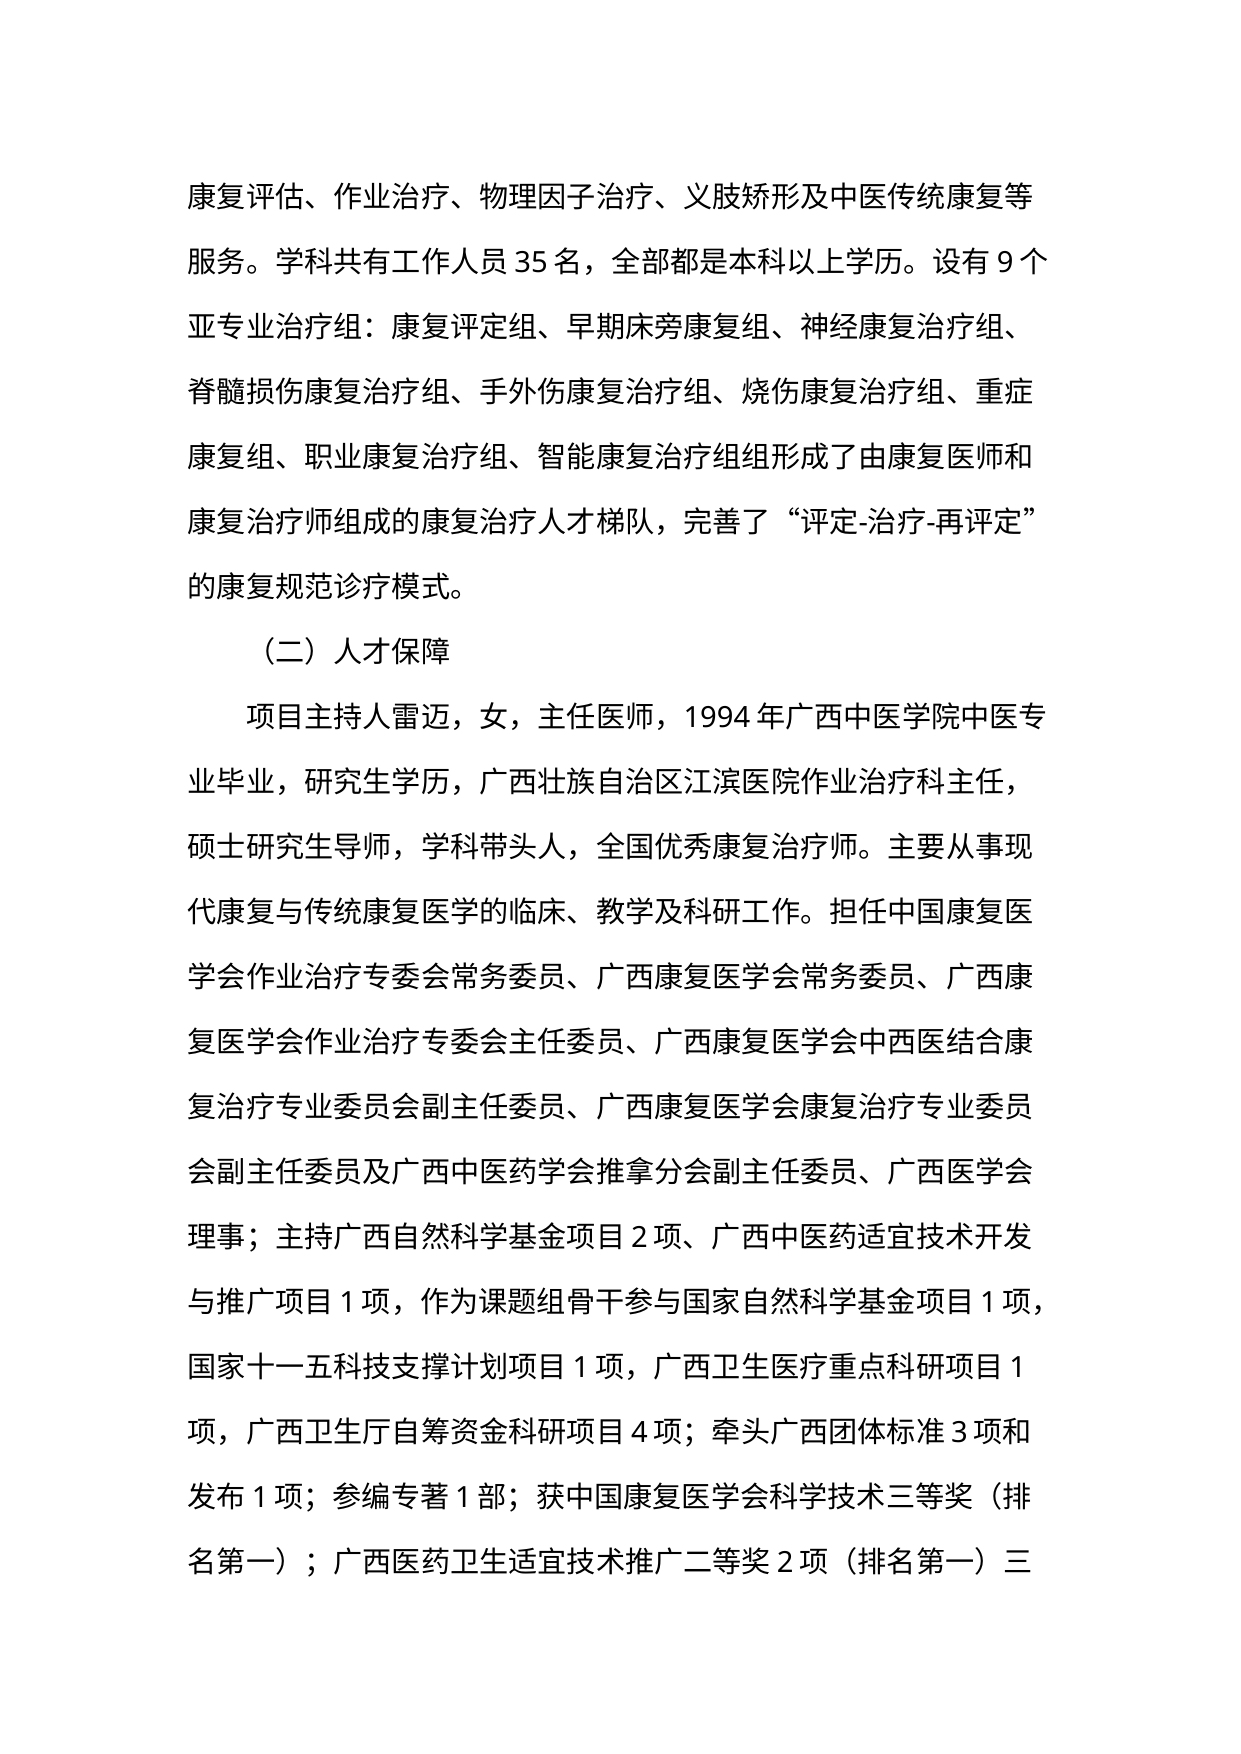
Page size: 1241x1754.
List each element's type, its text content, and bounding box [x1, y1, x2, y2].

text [187, 162, 1053, 617]
text （二）人才保障 [187, 617, 1053, 682]
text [187, 682, 1053, 1592]
